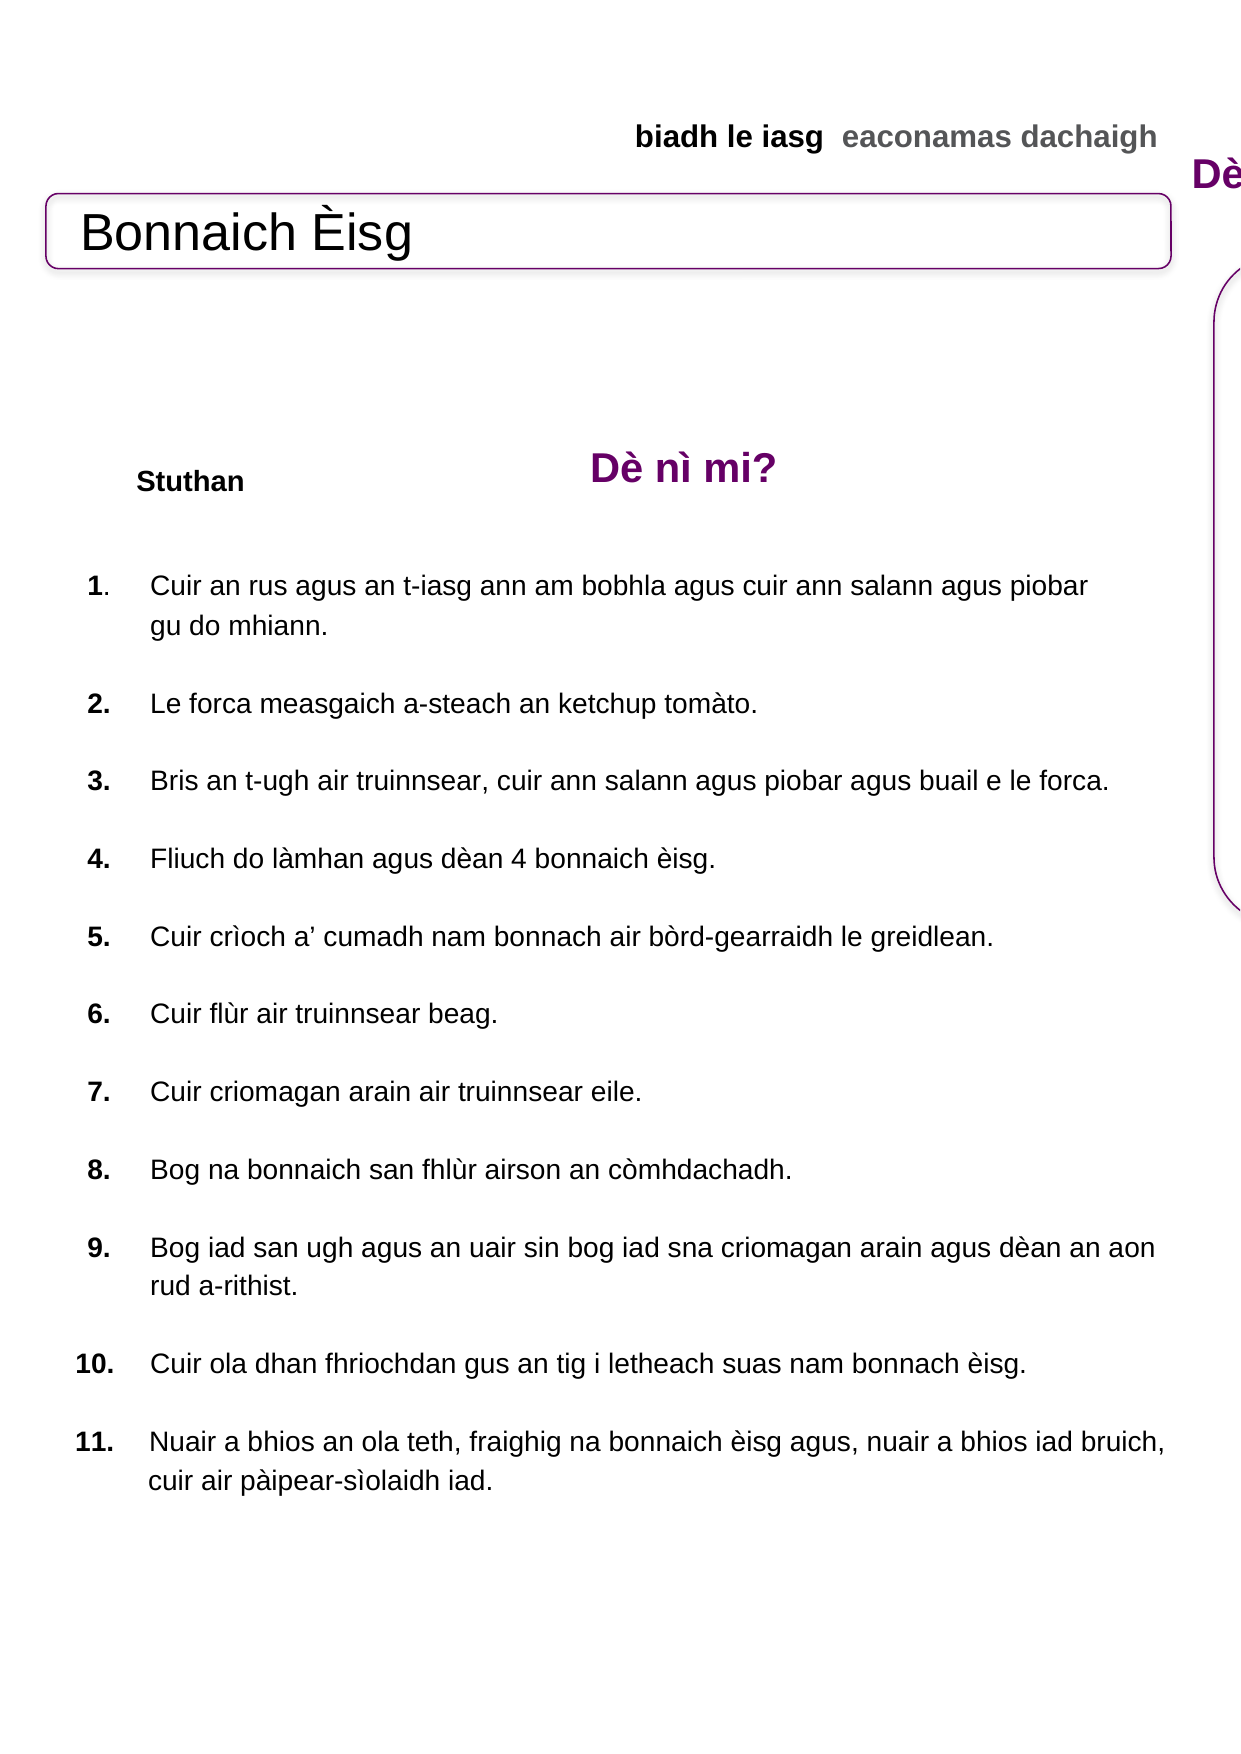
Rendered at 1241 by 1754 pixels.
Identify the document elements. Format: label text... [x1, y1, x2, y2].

text gu do mhiann. [75, 609, 1165, 641]
text 9. Bog iad san ugh agus an uair sin bog iad sna criomagan arain agus dèan an aon [75, 1231, 1165, 1263]
text Dè nì mi? [75, 443, 1165, 491]
text 2. Le forca measgaich a-steach an ketchup tomàto. [75, 687, 1165, 719]
text biadh le iasg eaconamas dachaigh [75, 118, 1165, 154]
text 1. Cuir an rus agus an t-iasg ann am bobhla agus cuir ann salann agus piobar [75, 569, 1165, 601]
text 7. Cuir criomagan arain air truinnsear eile. [75, 1075, 1165, 1107]
text 3. Bris an t-ugh air truinnsear, cuir ann salann agus piobar agus buail e le forca. [75, 764, 1165, 797]
text 6. Cuir flùr air truinnsear beag. [75, 997, 1165, 1030]
text 10. Cuir ola dhan fhriochdan gus an tig i letheach suas nam bonnach èisg. [75, 1347, 1165, 1379]
text 4. Fliuch do làmhan agus dèan 4 bonnaich èisg. [75, 842, 1165, 874]
text 5. Cuir crìoch a’ cumadh nam bonnach air bòrd-gearraidh le greidlean. [75, 920, 1165, 952]
text rud a-rithist. [75, 1269, 1165, 1302]
text 8. Bog na bonnaich san fhlùr airson an còmhdachadh. [75, 1153, 1165, 1185]
text 11. Nuair a bhios an ola teth, fraighig na bonnaich èisg agus, nuair a bhios iad bruich, cuir air pàipear-sìolaidh iad. [75, 1425, 1165, 1496]
